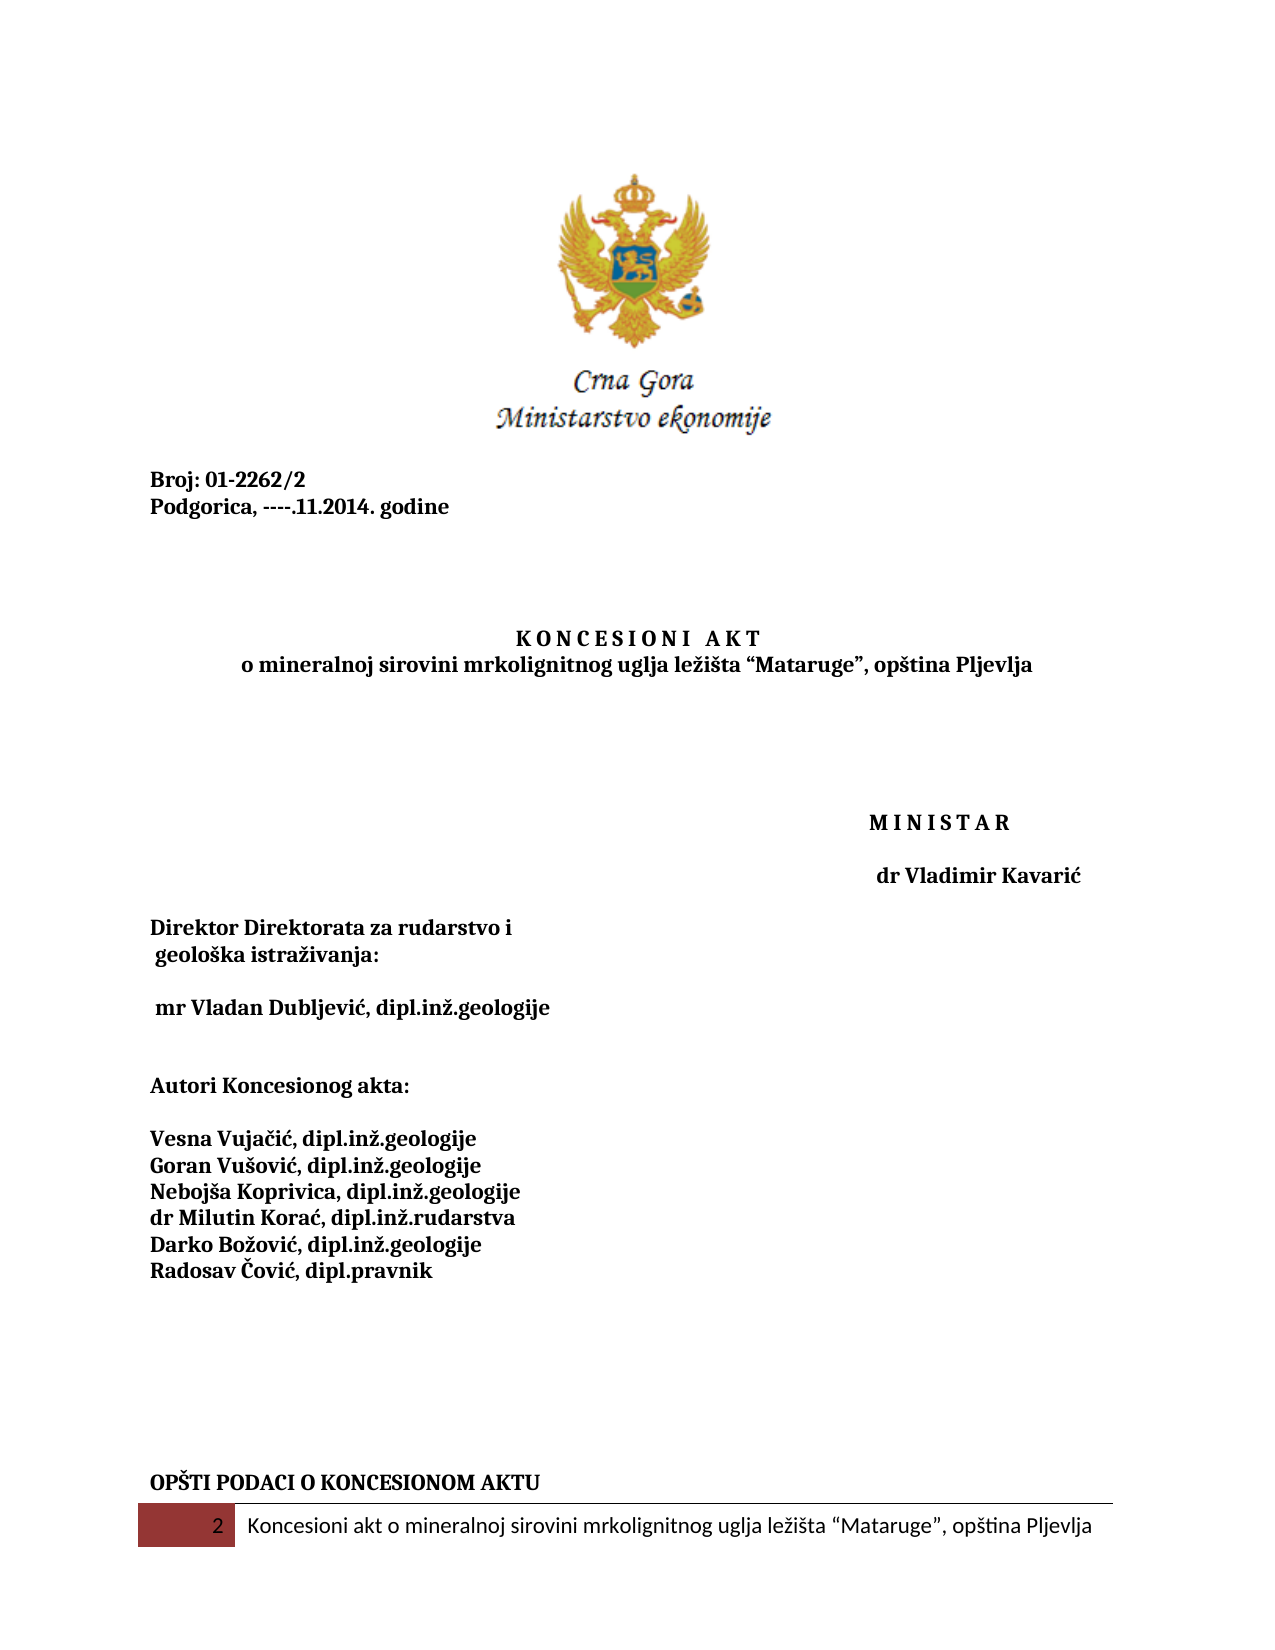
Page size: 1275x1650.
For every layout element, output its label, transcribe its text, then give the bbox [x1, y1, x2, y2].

text Radosav Čović, dipl.pravnik [150, 1258, 1125, 1284]
text Goran Vušović, dipl.inž.geologije [150, 1152, 1125, 1179]
text Vesna Vujačić, dipl.inž.geologije [150, 1126, 1125, 1152]
text dr Milutin Korać, dipl.inž.rudarstva [150, 1205, 1125, 1231]
text geološka istraživanja: [150, 942, 1125, 968]
text Direktor Direktorata za rudarstvo i [150, 915, 1125, 942]
text Nebojša Koprivica, dipl.inž.geologije [150, 1179, 1125, 1205]
text K O N C E S I O N I A K T [150, 625, 1125, 652]
text o mineralnoj sirovini mrkolignitnog uglja ležišta “Mataruge”, opština Pljevlja [150, 652, 1125, 678]
text Broj: 01-2262/2 [150, 467, 1125, 493]
text dr Vladimir Kavarić [150, 862, 1125, 889]
text Autori Koncesionog akta: [150, 1073, 1125, 1100]
text Darko Božović, dipl.inž.geologije [150, 1231, 1125, 1258]
text M I N I S T A R [150, 810, 1125, 836]
text Podgorica, ----.11.2014. godine [150, 493, 1125, 520]
picture [440, 150, 835, 443]
text OPŠTI PODACI O KONCESIONOM AKTU [150, 1469, 1125, 1496]
text mr Vladan Dubljević, dipl.inž.geologije [150, 994, 1125, 1021]
